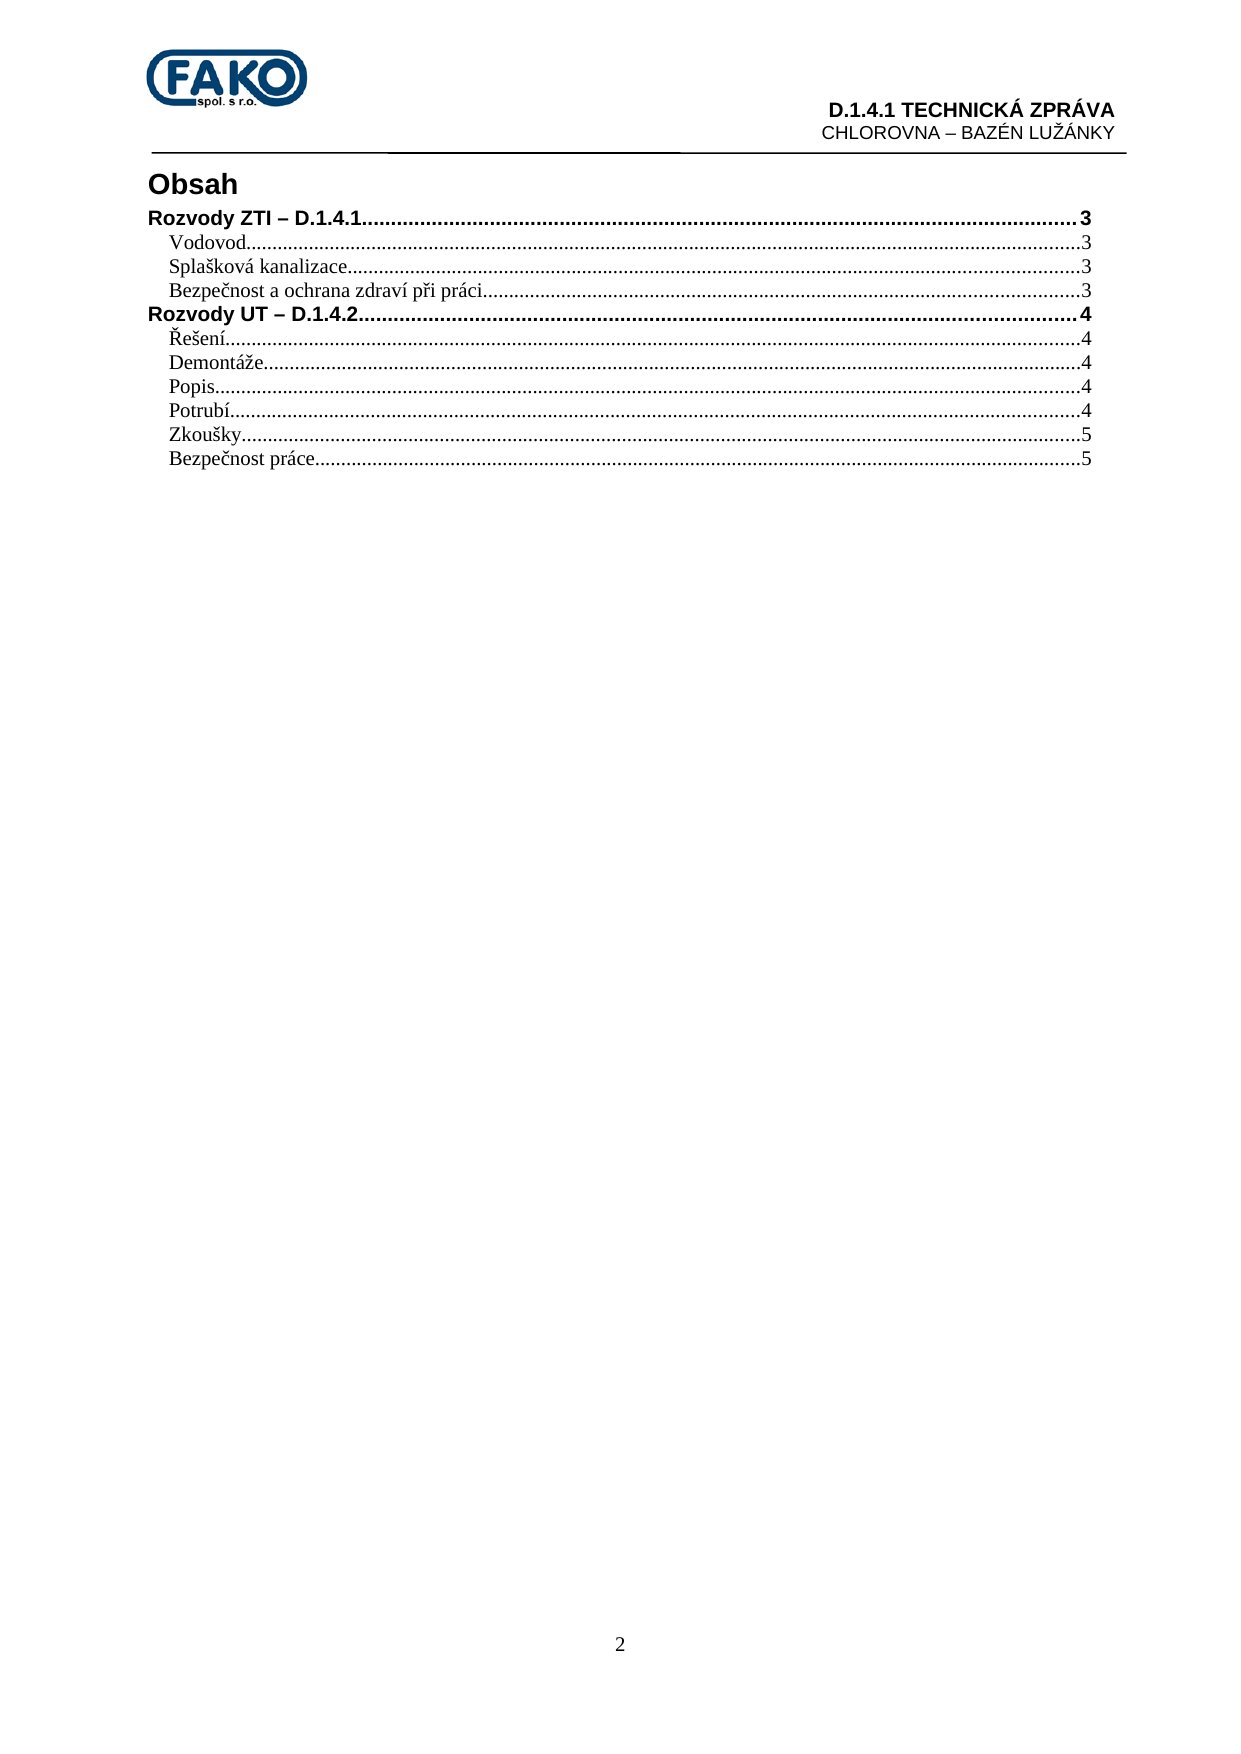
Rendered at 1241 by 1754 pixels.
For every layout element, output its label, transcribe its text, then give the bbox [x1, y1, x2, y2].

text Vodovod 3 [168, 230, 1093, 254]
text Bezpečnost a ochrana zdraví při práci 3 [168, 278, 1093, 302]
text Rozvody UT – D.1.4.2 4 [148, 302, 1093, 326]
picture [140, 41, 313, 114]
subtitle Obsah [148, 167, 1093, 201]
text Zkoušky 5 [168, 422, 1093, 446]
text Demontáže 4 [168, 350, 1093, 374]
text Potrubí 4 [168, 398, 1093, 422]
text Bezpečnost práce 5 [168, 446, 1093, 470]
text Řešení 4 [168, 326, 1093, 350]
text Splašková kanalizace 3 [168, 254, 1093, 278]
text Rozvody ZTI – D.1.4.1 3 [148, 206, 1093, 230]
text Popis 4 [168, 374, 1093, 398]
